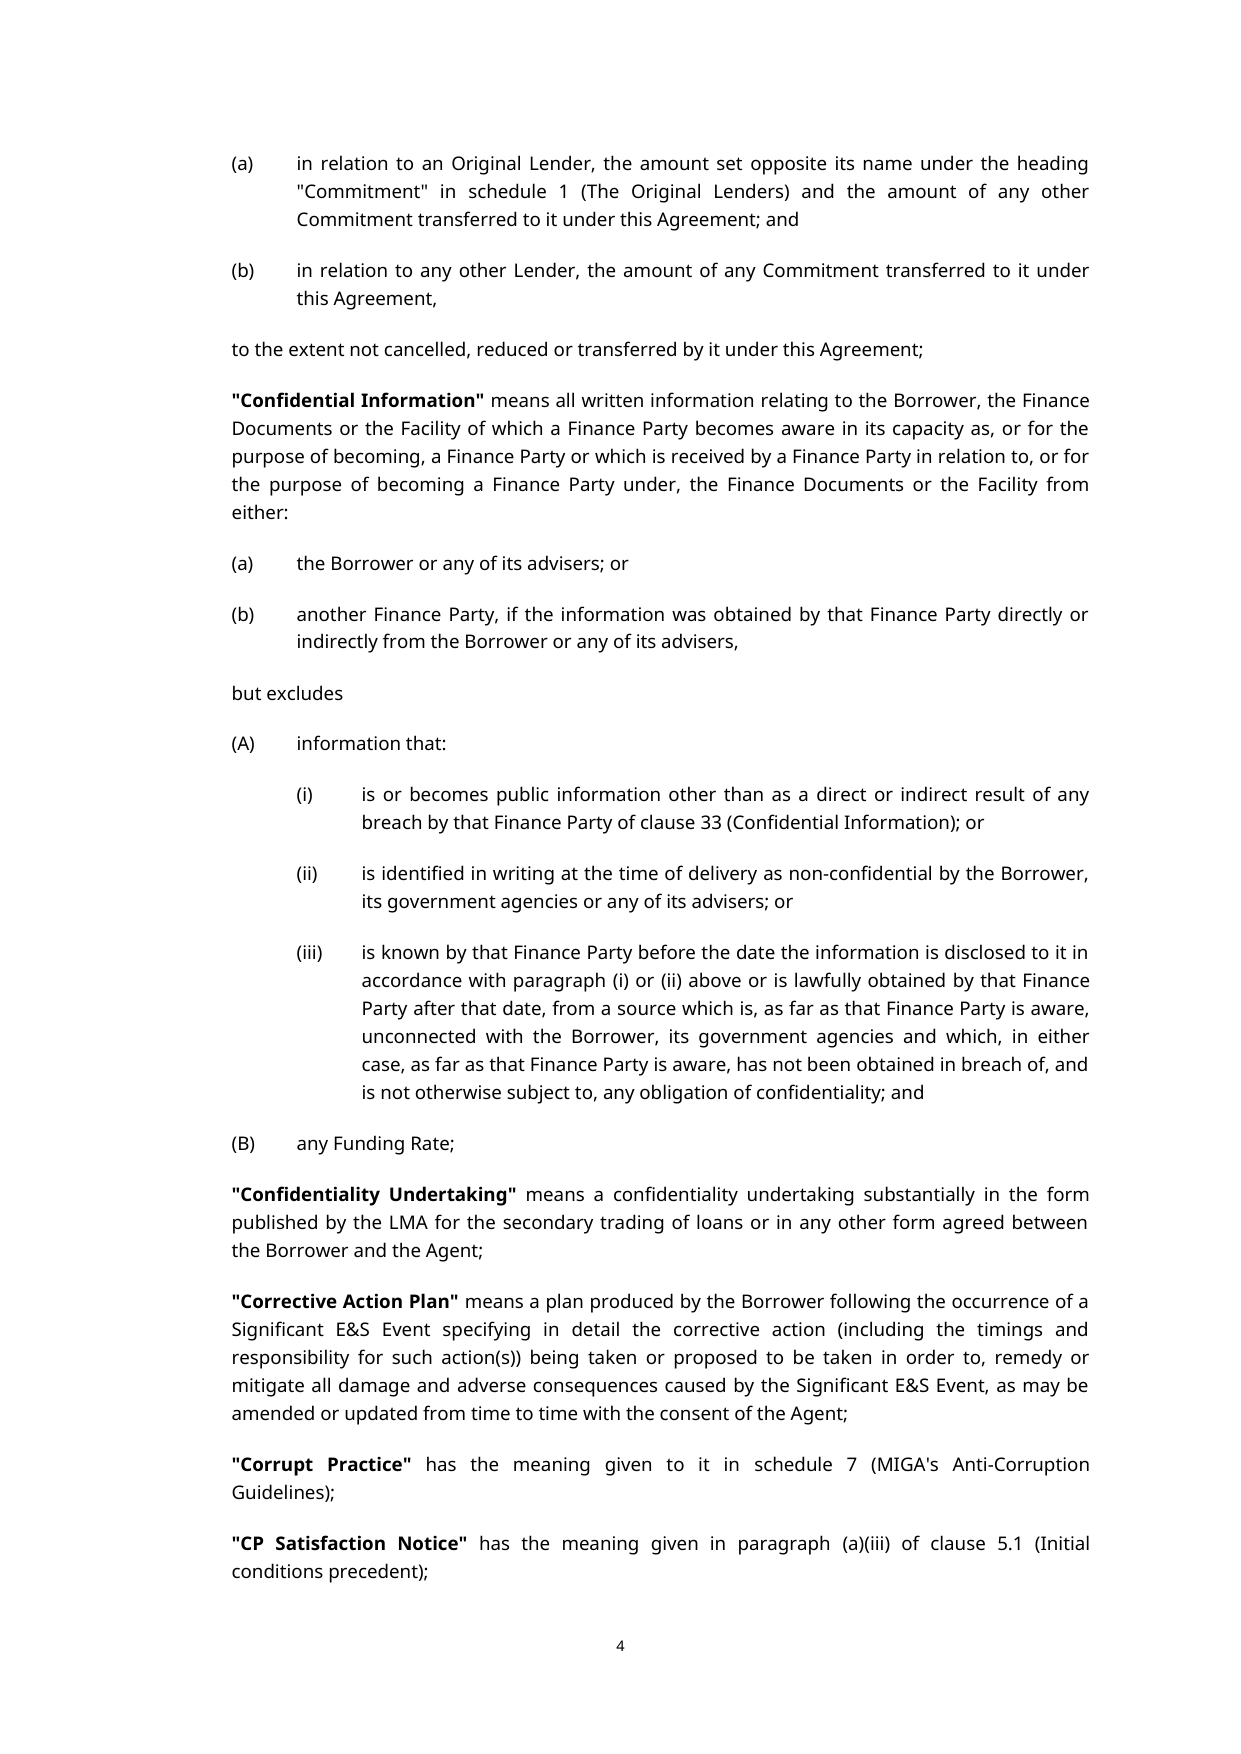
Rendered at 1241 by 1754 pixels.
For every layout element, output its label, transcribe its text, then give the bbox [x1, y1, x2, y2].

text is or becomes public information other than as a direct or indirect result of any breach by that Finance Party of clause ‎33 (Confidential Information); or [296, 782, 1090, 835]
text another Finance Party, if the information was obtained by that Finance Party directly or indirectly from the Borrower or any of its advisers, [231, 601, 1090, 654]
text "Corrupt Practice" has the meaning given to it in schedule 7 (MIGA's Anti-Corruption Guidelines); [231, 1452, 1090, 1505]
text is known by that Finance Party before the date the information is disclosed to it in accordance with paragraph ‎(i) or ‎(ii) above or is lawfully obtained by that Finance Party after that date, from a source which is, as far as that Finance Party is aware, unconnected with the Borrower, its government agencies and which, in either case, as far as that Finance Party is aware, has not been obtained in breach of, and is not otherwise subject to, any obligation of confidentiality; and [296, 939, 1090, 1105]
text "CP Satisfaction Notice" has the meaning given in paragraph (a)(iii) of clause ‎5.1 (Initial conditions precedent); [231, 1531, 1090, 1584]
text in relation to any other Lender, the amount of any Commitment transferred to it under this Agreement, [231, 257, 1090, 311]
text is identified in writing at the time of delivery as non-confidential by the Borrower, its government agencies or any of its advisers; or [296, 861, 1090, 914]
text "Corrective Action Plan" means a plan produced by the Borrower following the occurrence of a Significant E&S Event specifying in detail the corrective action (including the timings and responsibility for such action(s)) being taken or proposed to be taken in order to, remedy or mitigate all damage and adverse consequences caused by the Significant E&S Event, as may be amended or updated from time to time with the consent of the Agent; [231, 1288, 1090, 1426]
text (B) any Funding Rate; [231, 1131, 1090, 1156]
text but excludes [231, 680, 1090, 705]
text (A) information that: [231, 731, 1090, 756]
text in relation to an Original Lender, the amount set opposite its name under the heading "Commitment" in ‎schedule 1 (The Original Lenders) and the amount of any other Commitment transferred to it under this Agreement; and [231, 150, 1090, 232]
text to the extent not cancelled, reduced or transferred by it under this Agreement; [231, 336, 1090, 361]
text "Confidentiality Undertaking" means a confidentiality undertaking substantially in the form published by the LMA for the secondary trading of loans or in any other form agreed between the Borrower and the Agent; [231, 1182, 1090, 1263]
text "Confidential Information" means all written information relating to the Borrower, the Finance Documents or the Facility of which a Finance Party becomes aware in its capacity as, or for the purpose of becoming, a Finance Party or which is received by a Finance Party in relation to, or for the purpose of becoming a Finance Party under, the Finance Documents or the Facility from either: [231, 387, 1090, 524]
text the Borrower or any of its advisers; or [231, 550, 1090, 575]
